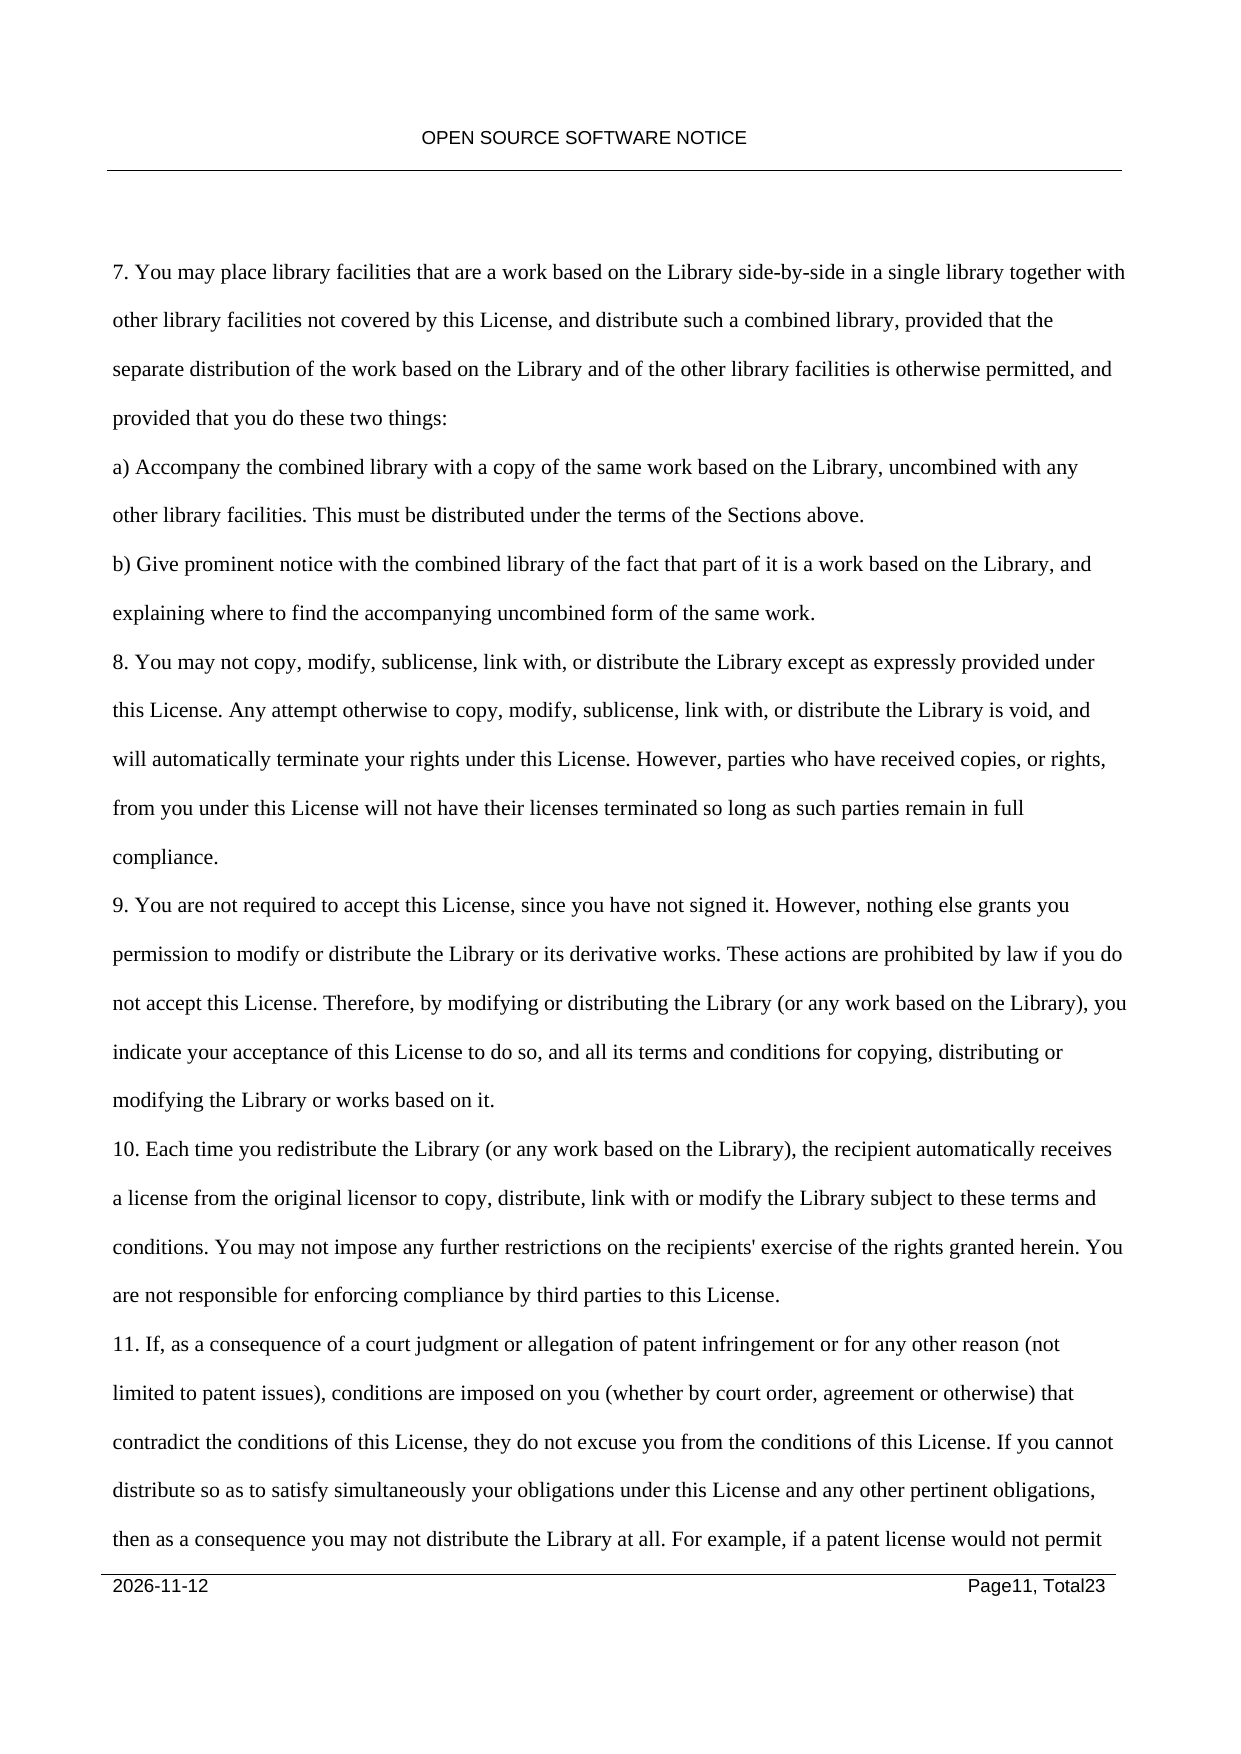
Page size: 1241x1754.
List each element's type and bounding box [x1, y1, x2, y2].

text [112, 206, 1128, 1555]
